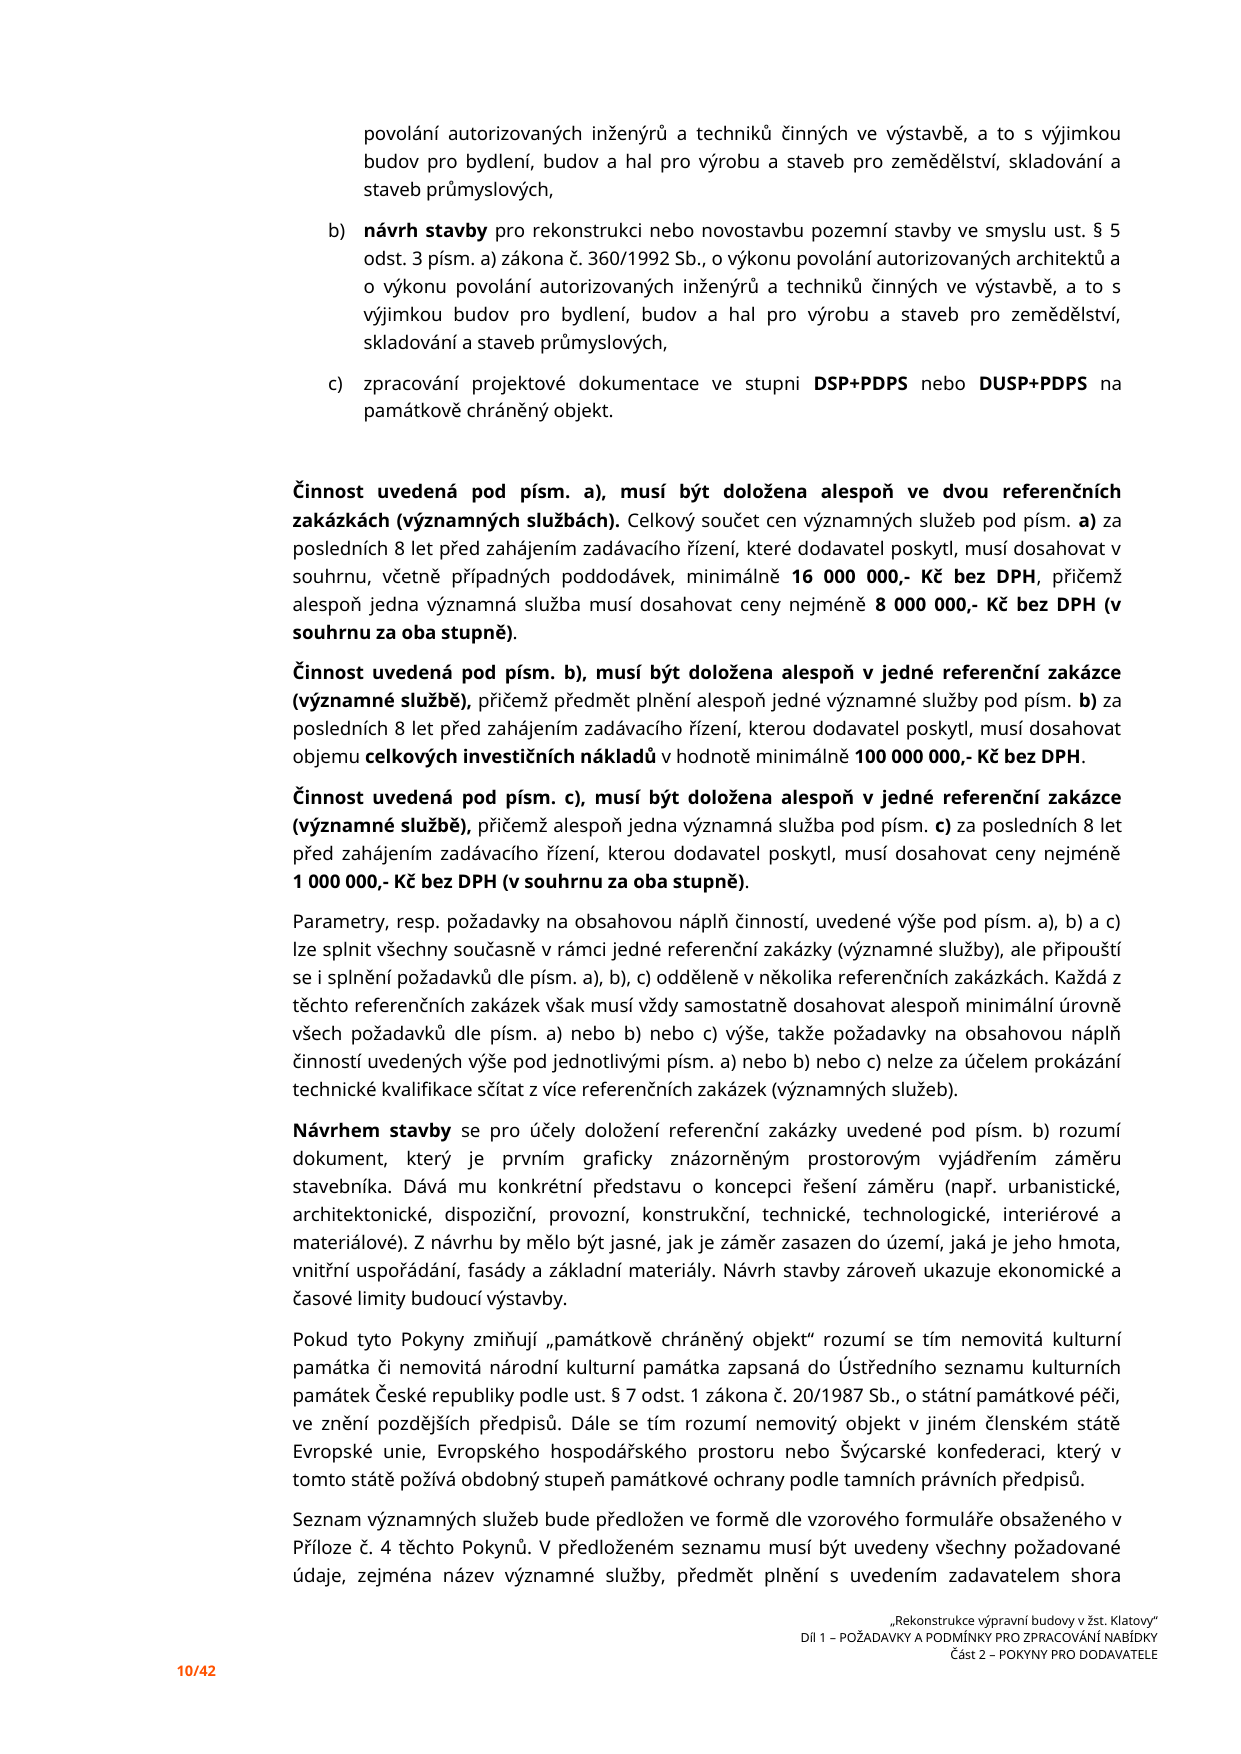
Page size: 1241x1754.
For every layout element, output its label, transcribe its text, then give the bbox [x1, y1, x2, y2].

list zpracování projektové dokumentace ve stupni DSP+PDPS nebo DUSP+PDPS na památkově chráněný objekt. [328, 370, 1122, 423]
list návrh stavby pro rekonstrukci nebo novostavbu pozemní stavby ve smyslu ust. § 5 odst. 3 písm. a) zákona č. 360/1992 Sb., o výkonu povolání autorizovaných architektů a o výkonu povolání autorizovaných inženýrů a techniků činných ve výstavbě, a to s výjimkou budov pro bydlení, budov a hal pro výrobu a staveb pro zemědělství, skladování a staveb průmyslových, [328, 217, 1122, 355]
text Pokud tyto Pokyny zmiňují „památkově chráněný objekt“ rozumí se tím nemovitá kulturní památka či nemovitá národní kulturní památka zapsaná do Ústředního seznamu kulturních památek České republiky podle ust. § 7 odst. 1 zákona č. 20/1987 Sb., o státní památkové péči, ve znění pozdějších předpisů. Dále se tím rozumí nemovitý objekt v jiném členském státě Evropské unie, Evropského hospodářského prostoru nebo Švýcarské konfederaci, který v tomto státě požívá obdobný stupeň památkové ochrany podle tamních právních předpisů. [292, 1326, 1122, 1492]
text Činnost uvedená pod písm. b), musí být doložena alespoň v jedné referenční zakázce (významné službě), přičemž předmět plnění alespoň jedné významné služby pod písm. b) za posledních 8 let před zahájením zadávacího řízení, kterou dodavatel poskytl, musí dosahovat objemu celkových investičních nákladů v hodnotě minimálně 100 000 000,- Kč bez DPH. [292, 659, 1122, 769]
text Činnost uvedená pod písm. c), musí být doložena alespoň v jedné referenční zakázce (významné službě), přičemž alespoň jedna významná služba pod písm. c) za posledních 8 let před zahájením zadávacího řízení, kterou dodavatel poskytl, musí dosahovat ceny nejméně 1 000 000,- Kč bez DPH (v souhrnu za oba stupně). [292, 784, 1122, 894]
text Parametry, resp. požadavky na obsahovou náplň činností, uvedené výše pod písm. a), b) a c) lze splnit všechny současně v rámci jedné referenční zakázky (významné služby), ale připouští se i splnění požadavků dle písm. a), b), c) odděleně v několika referenčních zakázkách. Každá z těchto referenčních zakázek však musí vždy samostatně dosahovat alespoň minimální úrovně všech požadavků dle písm. a) nebo b) nebo c) výše, takže požadavky na obsahovou náplň činností uvedených výše pod jednotlivými písm. a) nebo b) nebo c) nelze za účelem prokázání technické kvalifikace sčítat z více referenčních zakázek (významných služeb). [292, 909, 1122, 1102]
text Návrhem stavby se pro účely doložení referenční zakázky uvedené pod písm. b) rozumí dokument, který je prvním graficky znázorněným prostorovým vyjádřením záměru stavebníka. Dává mu konkrétní představu o koncepci řešení záměru (např. urbanistické, architektonické, dispoziční, provozní, konstrukční, technické, technologické, interiérové a materiálové). Z návrhu by mělo být jasné, jak je záměr zasazen do území, jaká je jeho hmota, vnitřní uspořádání, fasády a základní materiály. Návrh stavby zároveň ukazuje ekonomické a časové limity budoucí výstavby. [292, 1117, 1122, 1311]
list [328, 121, 1122, 202]
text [292, 1507, 1122, 1588]
text Činnost uvedená pod písm. a), musí být doložena alespoň ve dvou referenčních zakázkách (významných službách). Celkový součet cen významných služeb pod písm. a) za posledních 8 let před zahájením zadávacího řízení, které dodavatel poskytl, musí dosahovat v souhrnu, včetně případných poddodávek, minimálně 16 000 000,- Kč bez DPH, přičemž alespoň jedna významná služba musí dosahovat ceny nejméně 8 000 000,- Kč bez DPH (v souhrnu za oba stupně). [292, 479, 1122, 644]
